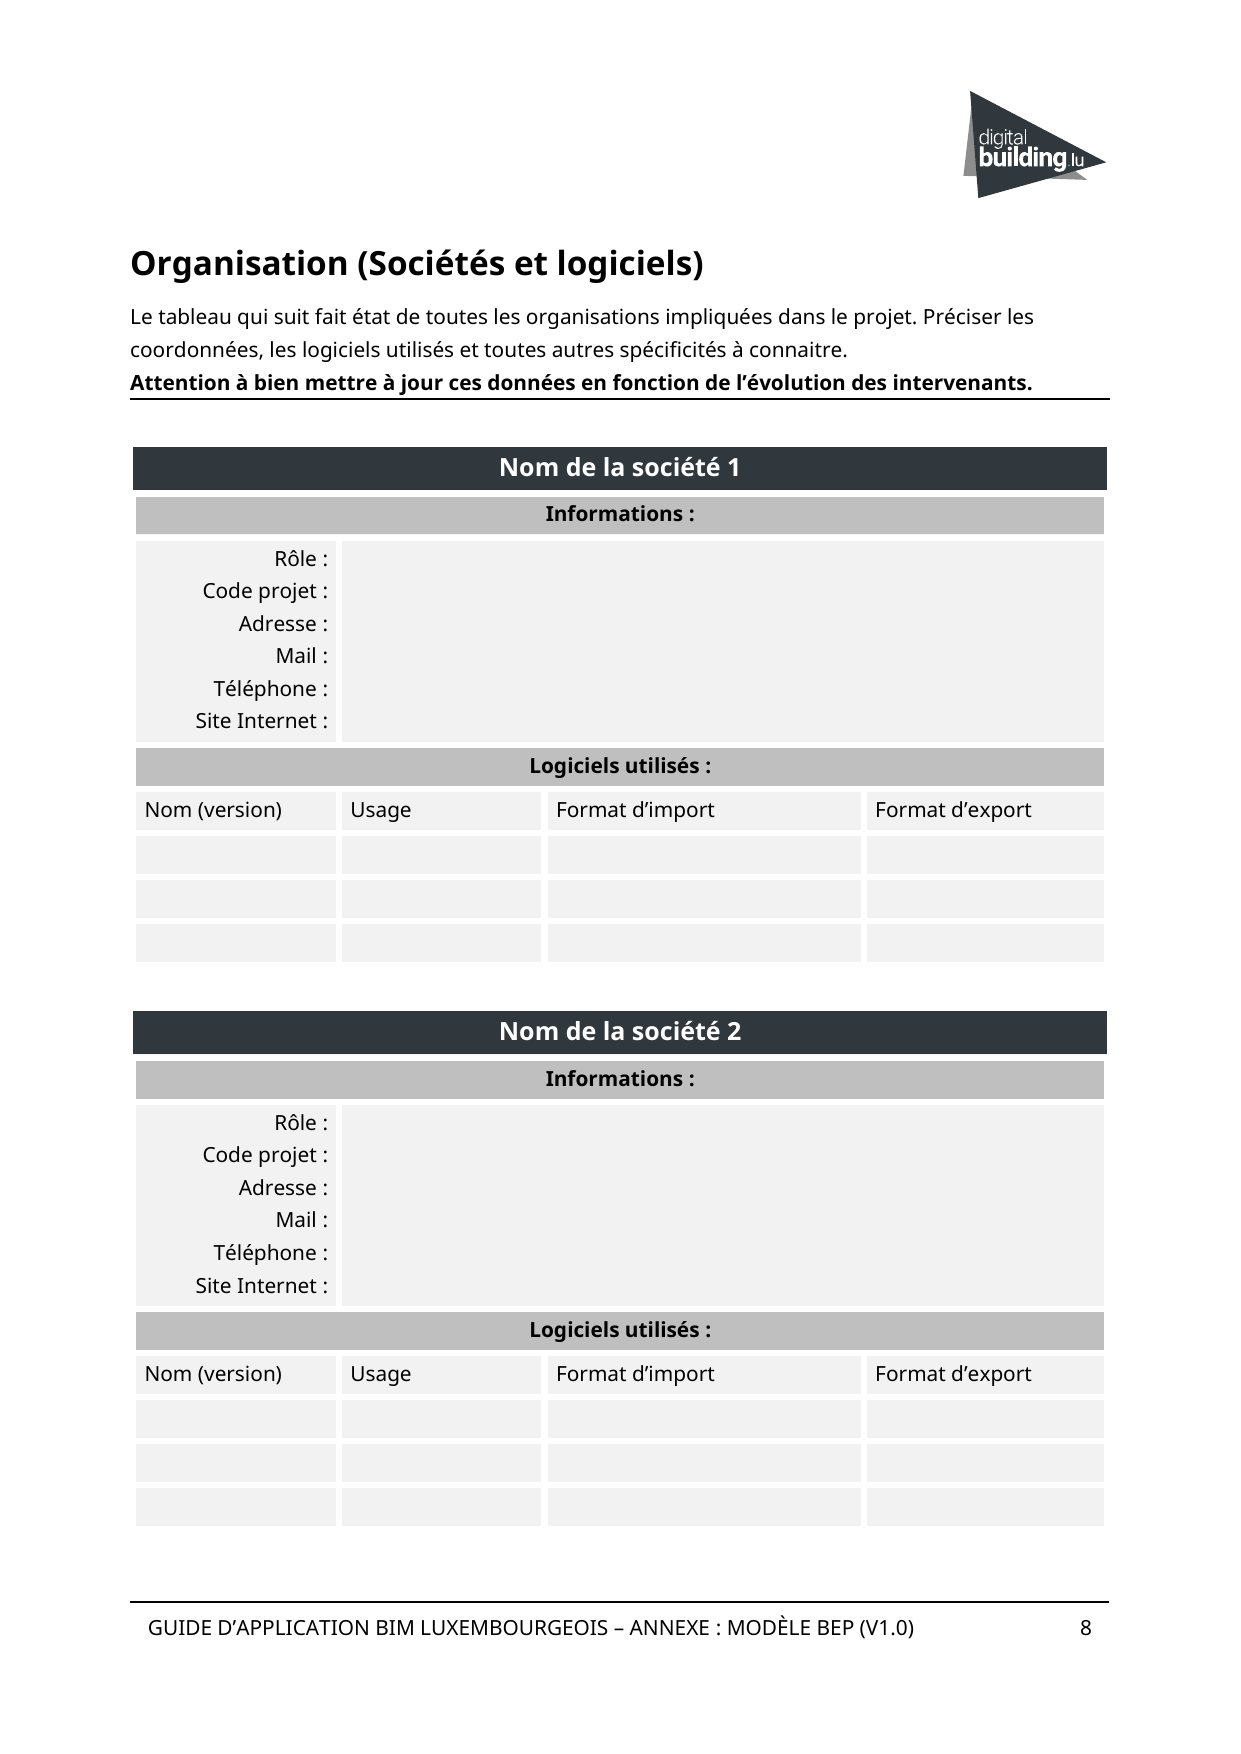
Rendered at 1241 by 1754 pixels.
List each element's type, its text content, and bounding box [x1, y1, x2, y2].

text Le tableau qui suit fait état de toutes les organisations impliquées dans le projet. Préciser les coordonnées, les logiciels utilisés et toutes autres spécificités à connaitre. Attention à bien mettre à jour ces données en fonction de l’évolution des intervenants. [130, 302, 1110, 398]
table_cell Logiciels utilisés : [136, 748, 1104, 786]
table_cell [136, 924, 336, 962]
table_cell [136, 1488, 336, 1526]
table_cell [342, 1400, 541, 1438]
table_cell [136, 1444, 336, 1482]
table_cell [548, 924, 861, 962]
table_cell [342, 924, 541, 962]
table_cell Rôle : Code projet : Adresse : Mail : Téléphone : Site Internet : [136, 1105, 336, 1306]
table_cell [867, 836, 1104, 874]
table_cell [136, 1400, 336, 1438]
table_cell [867, 924, 1104, 962]
table_cell [136, 880, 336, 918]
table_cell [867, 1400, 1104, 1438]
table_cell [548, 836, 861, 874]
table_cell Informations : [136, 1061, 1104, 1099]
table_cell Nom (version) [136, 792, 336, 830]
table_cell [342, 541, 1104, 742]
table_cell [548, 1400, 861, 1438]
table_cell [342, 880, 541, 918]
table_cell [342, 1444, 541, 1482]
table_cell [548, 1488, 861, 1526]
table_cell [342, 1105, 1104, 1306]
table_cell [342, 1488, 541, 1526]
table_cell Usage [342, 1356, 541, 1394]
table_cell Rôle : Code projet : Adresse : Mail : Téléphone : Site Internet : [136, 541, 336, 742]
table_cell [867, 1488, 1104, 1526]
table_header Nom de la société 2 [133, 1011, 1107, 1054]
table_header Nom de la société 1 [133, 447, 1107, 490]
text Organisation (Sociétés et logiciels) [130, 240, 1110, 285]
table_cell [548, 1444, 861, 1482]
table_cell [867, 1444, 1104, 1482]
table_cell Format d’import [548, 792, 861, 830]
table_cell [342, 836, 541, 874]
table_cell Usage [342, 792, 541, 830]
table_cell [136, 836, 336, 874]
table_cell Nom (version) [136, 1356, 336, 1394]
table_cell Informations : [136, 497, 1104, 534]
table_cell Format d’export [867, 1356, 1104, 1394]
table_cell [548, 880, 861, 918]
table_cell Format d’export [867, 792, 1104, 830]
table_cell [867, 880, 1104, 918]
table_cell Logiciels utilisés : [136, 1312, 1104, 1350]
table_cell Format d’import [548, 1356, 861, 1394]
